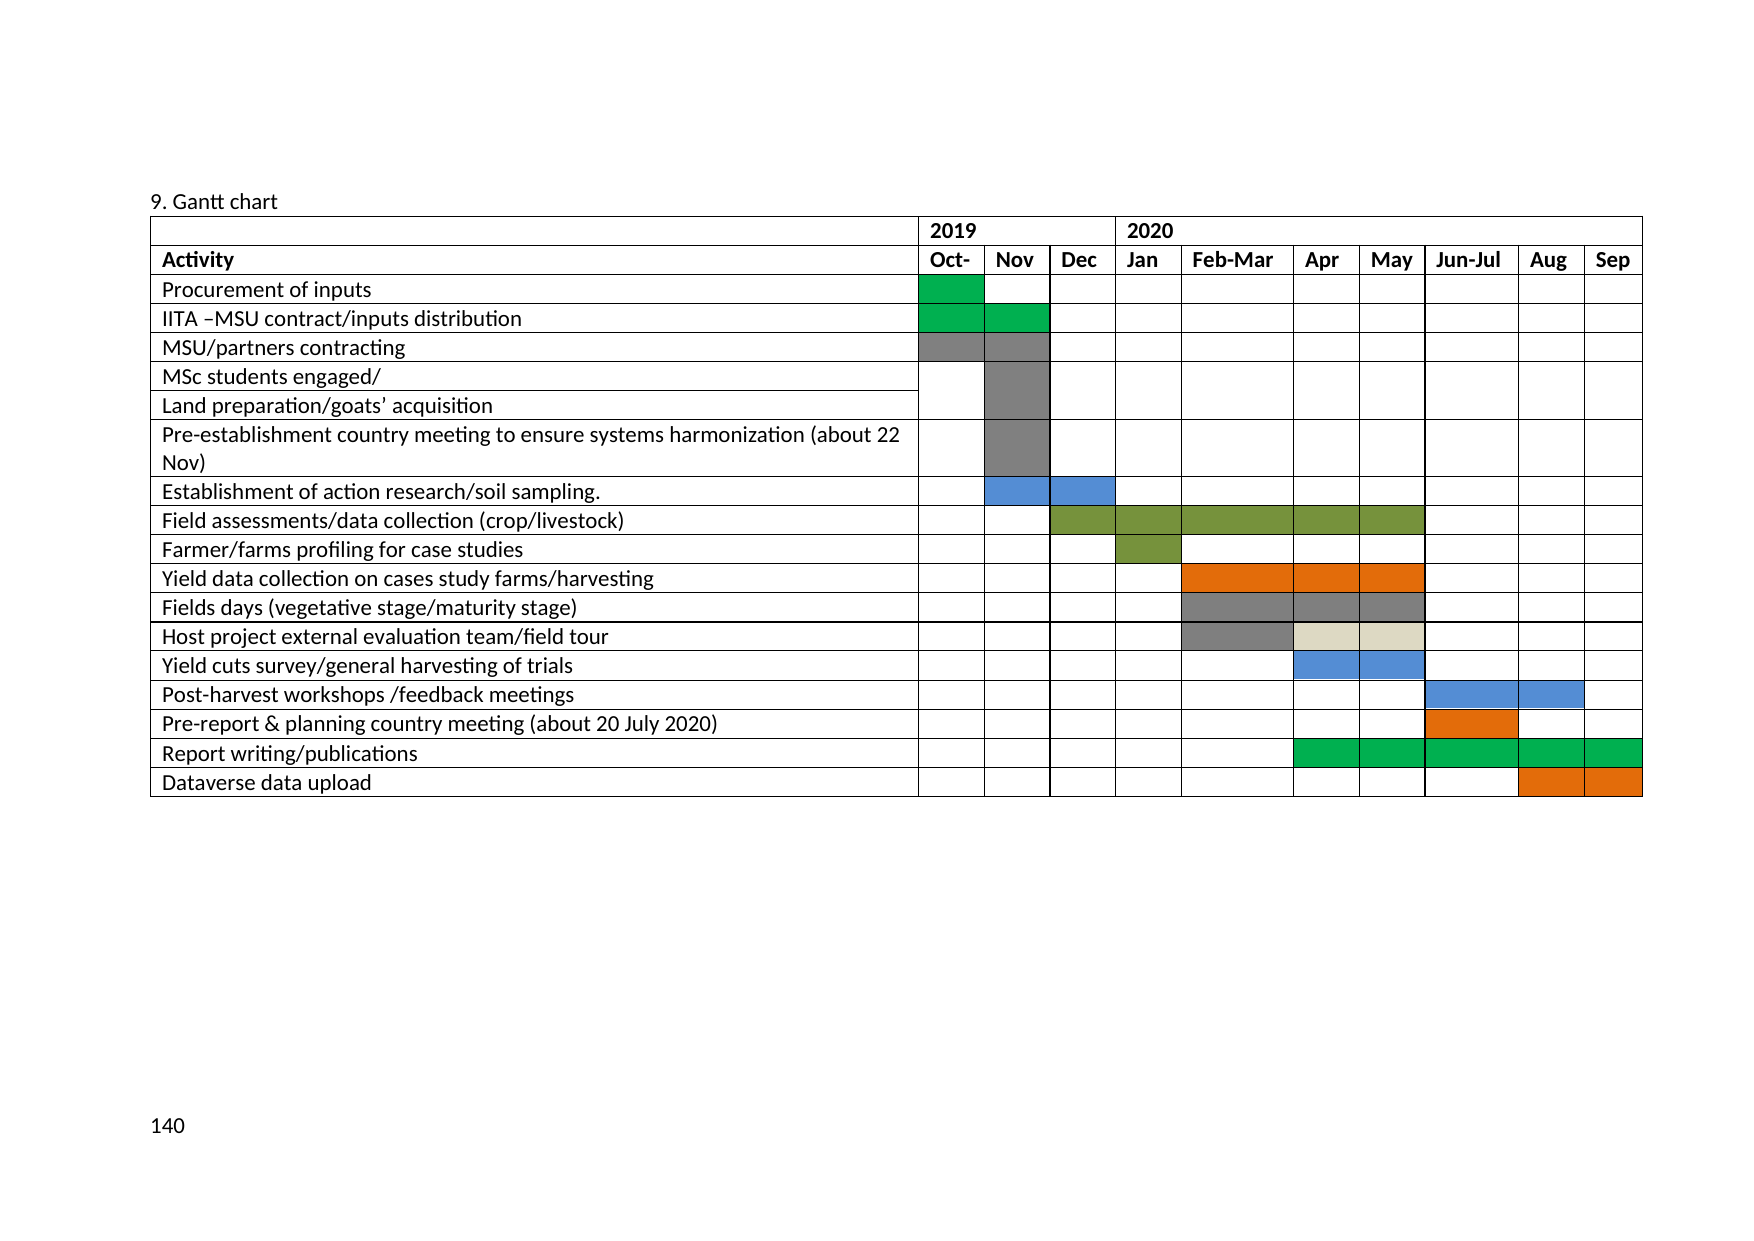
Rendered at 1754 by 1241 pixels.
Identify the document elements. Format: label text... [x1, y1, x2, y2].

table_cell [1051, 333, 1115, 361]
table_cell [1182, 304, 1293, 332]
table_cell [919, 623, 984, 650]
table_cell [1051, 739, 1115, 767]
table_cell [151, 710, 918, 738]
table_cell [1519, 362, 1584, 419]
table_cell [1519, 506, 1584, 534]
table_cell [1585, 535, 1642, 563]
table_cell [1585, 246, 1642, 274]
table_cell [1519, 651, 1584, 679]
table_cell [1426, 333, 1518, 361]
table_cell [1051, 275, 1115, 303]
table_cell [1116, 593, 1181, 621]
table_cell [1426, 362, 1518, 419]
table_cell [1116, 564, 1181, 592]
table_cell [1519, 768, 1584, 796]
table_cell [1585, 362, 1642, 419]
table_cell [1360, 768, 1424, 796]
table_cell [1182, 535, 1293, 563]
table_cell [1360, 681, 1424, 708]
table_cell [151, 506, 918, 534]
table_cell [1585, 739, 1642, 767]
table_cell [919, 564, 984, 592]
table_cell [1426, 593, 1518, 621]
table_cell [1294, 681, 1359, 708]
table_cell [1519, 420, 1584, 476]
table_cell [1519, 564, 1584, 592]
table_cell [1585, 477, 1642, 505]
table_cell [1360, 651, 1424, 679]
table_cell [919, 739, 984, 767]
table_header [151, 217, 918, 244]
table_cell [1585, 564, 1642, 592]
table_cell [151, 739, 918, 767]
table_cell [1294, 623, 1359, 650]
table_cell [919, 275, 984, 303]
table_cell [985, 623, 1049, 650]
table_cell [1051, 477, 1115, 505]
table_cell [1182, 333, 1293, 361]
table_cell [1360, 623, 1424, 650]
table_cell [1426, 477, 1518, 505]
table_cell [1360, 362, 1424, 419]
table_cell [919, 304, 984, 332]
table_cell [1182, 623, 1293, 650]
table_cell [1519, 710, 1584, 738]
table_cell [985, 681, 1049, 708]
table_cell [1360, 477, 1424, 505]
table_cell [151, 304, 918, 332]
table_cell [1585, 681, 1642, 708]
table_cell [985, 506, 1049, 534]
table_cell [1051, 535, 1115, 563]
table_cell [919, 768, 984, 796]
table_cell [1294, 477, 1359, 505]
text 9. Gantt chart [150, 187, 1604, 216]
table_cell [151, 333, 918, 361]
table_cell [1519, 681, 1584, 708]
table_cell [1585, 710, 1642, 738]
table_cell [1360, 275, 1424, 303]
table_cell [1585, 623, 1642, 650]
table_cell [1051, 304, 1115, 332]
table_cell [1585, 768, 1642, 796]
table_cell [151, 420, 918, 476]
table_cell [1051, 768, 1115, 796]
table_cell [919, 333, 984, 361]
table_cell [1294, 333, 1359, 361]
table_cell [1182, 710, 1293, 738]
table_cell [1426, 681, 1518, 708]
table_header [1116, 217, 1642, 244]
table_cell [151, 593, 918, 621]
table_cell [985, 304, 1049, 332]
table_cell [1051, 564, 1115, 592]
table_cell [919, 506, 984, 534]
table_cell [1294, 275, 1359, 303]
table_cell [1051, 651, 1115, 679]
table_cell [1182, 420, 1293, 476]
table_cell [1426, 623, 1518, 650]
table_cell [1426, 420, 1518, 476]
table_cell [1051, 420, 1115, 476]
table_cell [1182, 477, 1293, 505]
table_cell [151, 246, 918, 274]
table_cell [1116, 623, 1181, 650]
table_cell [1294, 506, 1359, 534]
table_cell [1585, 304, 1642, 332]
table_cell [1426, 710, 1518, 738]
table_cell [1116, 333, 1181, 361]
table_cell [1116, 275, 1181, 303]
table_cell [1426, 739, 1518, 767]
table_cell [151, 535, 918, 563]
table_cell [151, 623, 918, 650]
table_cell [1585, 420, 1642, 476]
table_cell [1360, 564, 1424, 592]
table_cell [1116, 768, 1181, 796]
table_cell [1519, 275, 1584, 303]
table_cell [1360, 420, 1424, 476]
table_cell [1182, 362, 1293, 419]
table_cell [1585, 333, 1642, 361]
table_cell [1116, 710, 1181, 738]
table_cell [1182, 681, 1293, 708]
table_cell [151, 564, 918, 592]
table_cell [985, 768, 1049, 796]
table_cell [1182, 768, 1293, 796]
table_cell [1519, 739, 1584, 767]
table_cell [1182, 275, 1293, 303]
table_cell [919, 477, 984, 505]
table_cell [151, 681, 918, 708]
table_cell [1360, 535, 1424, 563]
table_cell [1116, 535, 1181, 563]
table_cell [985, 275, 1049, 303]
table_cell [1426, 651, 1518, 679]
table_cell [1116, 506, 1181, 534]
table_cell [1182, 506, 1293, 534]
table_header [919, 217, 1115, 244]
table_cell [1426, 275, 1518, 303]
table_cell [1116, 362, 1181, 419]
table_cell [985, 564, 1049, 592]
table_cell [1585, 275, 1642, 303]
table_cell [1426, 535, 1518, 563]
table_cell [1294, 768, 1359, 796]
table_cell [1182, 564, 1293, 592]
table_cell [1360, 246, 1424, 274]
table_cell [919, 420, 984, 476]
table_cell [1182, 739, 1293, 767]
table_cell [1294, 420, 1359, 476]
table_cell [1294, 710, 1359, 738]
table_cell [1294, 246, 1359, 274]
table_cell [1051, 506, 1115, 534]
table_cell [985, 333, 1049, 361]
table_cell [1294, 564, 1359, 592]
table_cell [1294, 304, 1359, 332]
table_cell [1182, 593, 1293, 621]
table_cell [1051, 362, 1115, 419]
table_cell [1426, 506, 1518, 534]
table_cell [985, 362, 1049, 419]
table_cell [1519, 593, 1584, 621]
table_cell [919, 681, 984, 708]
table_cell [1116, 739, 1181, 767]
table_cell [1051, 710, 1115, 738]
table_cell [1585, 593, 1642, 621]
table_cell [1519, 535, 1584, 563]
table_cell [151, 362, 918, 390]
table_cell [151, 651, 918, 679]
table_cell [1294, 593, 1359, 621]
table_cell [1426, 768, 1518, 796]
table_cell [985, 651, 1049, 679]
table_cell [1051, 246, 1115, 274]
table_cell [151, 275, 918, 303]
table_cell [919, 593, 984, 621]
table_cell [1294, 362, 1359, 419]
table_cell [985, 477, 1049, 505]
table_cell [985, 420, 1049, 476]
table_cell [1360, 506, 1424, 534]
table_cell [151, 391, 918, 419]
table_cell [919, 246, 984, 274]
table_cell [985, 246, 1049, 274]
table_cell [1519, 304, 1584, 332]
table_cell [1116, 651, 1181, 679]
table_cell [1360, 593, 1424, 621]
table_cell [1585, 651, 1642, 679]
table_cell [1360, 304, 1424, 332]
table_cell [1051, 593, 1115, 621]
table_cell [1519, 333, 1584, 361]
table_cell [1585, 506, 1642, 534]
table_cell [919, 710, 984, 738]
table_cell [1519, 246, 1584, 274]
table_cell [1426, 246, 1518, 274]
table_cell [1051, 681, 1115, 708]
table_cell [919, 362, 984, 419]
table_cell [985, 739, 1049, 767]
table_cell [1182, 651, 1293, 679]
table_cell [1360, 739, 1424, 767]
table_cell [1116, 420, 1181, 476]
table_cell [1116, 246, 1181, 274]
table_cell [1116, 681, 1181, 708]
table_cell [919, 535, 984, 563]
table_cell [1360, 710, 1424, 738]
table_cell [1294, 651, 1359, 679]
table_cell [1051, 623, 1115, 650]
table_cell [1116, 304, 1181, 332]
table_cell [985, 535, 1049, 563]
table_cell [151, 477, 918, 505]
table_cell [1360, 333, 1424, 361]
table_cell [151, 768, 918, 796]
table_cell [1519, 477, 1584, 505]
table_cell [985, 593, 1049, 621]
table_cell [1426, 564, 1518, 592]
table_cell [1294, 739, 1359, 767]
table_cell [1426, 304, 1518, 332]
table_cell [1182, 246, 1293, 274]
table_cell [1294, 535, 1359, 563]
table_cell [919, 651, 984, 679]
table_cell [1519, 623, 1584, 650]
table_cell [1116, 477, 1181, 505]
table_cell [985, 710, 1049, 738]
